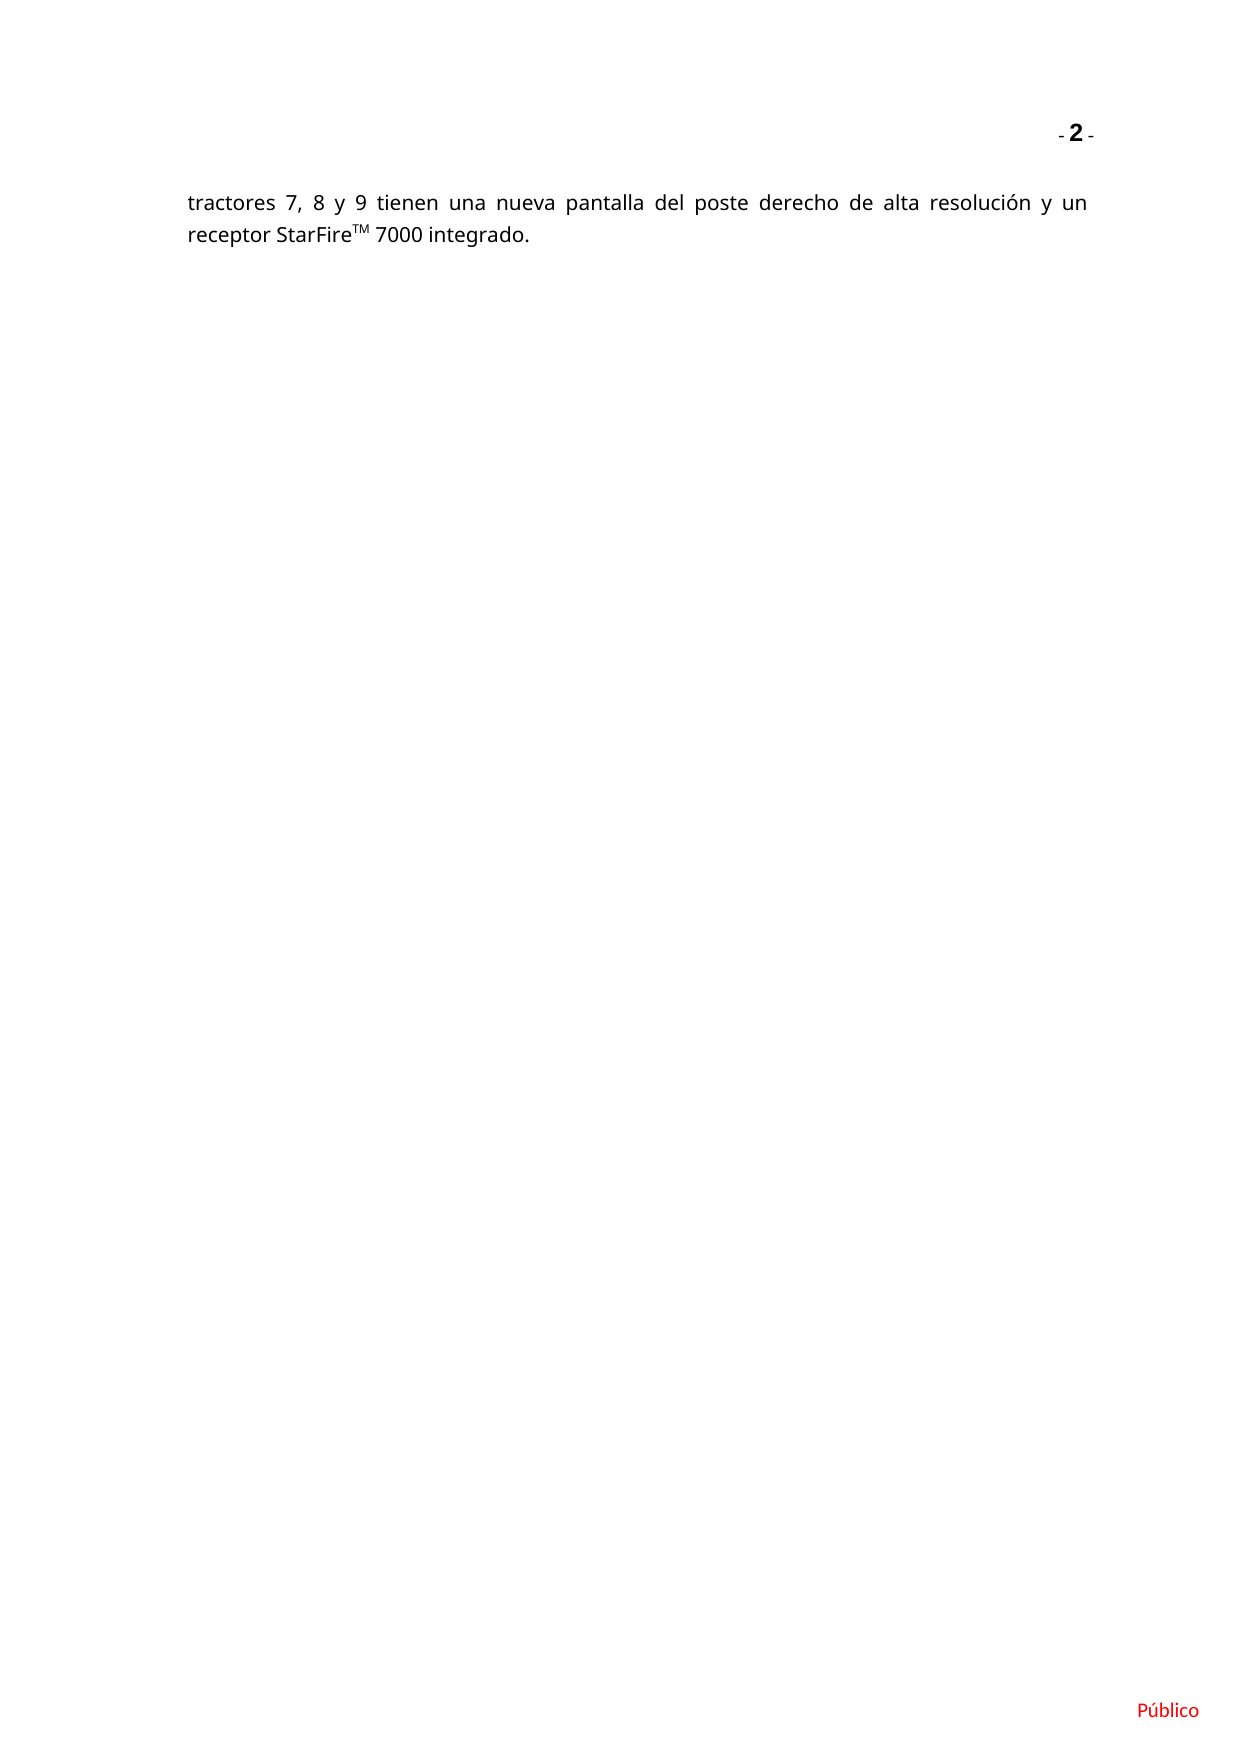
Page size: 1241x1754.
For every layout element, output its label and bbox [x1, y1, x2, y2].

text [187, 188, 1088, 249]
